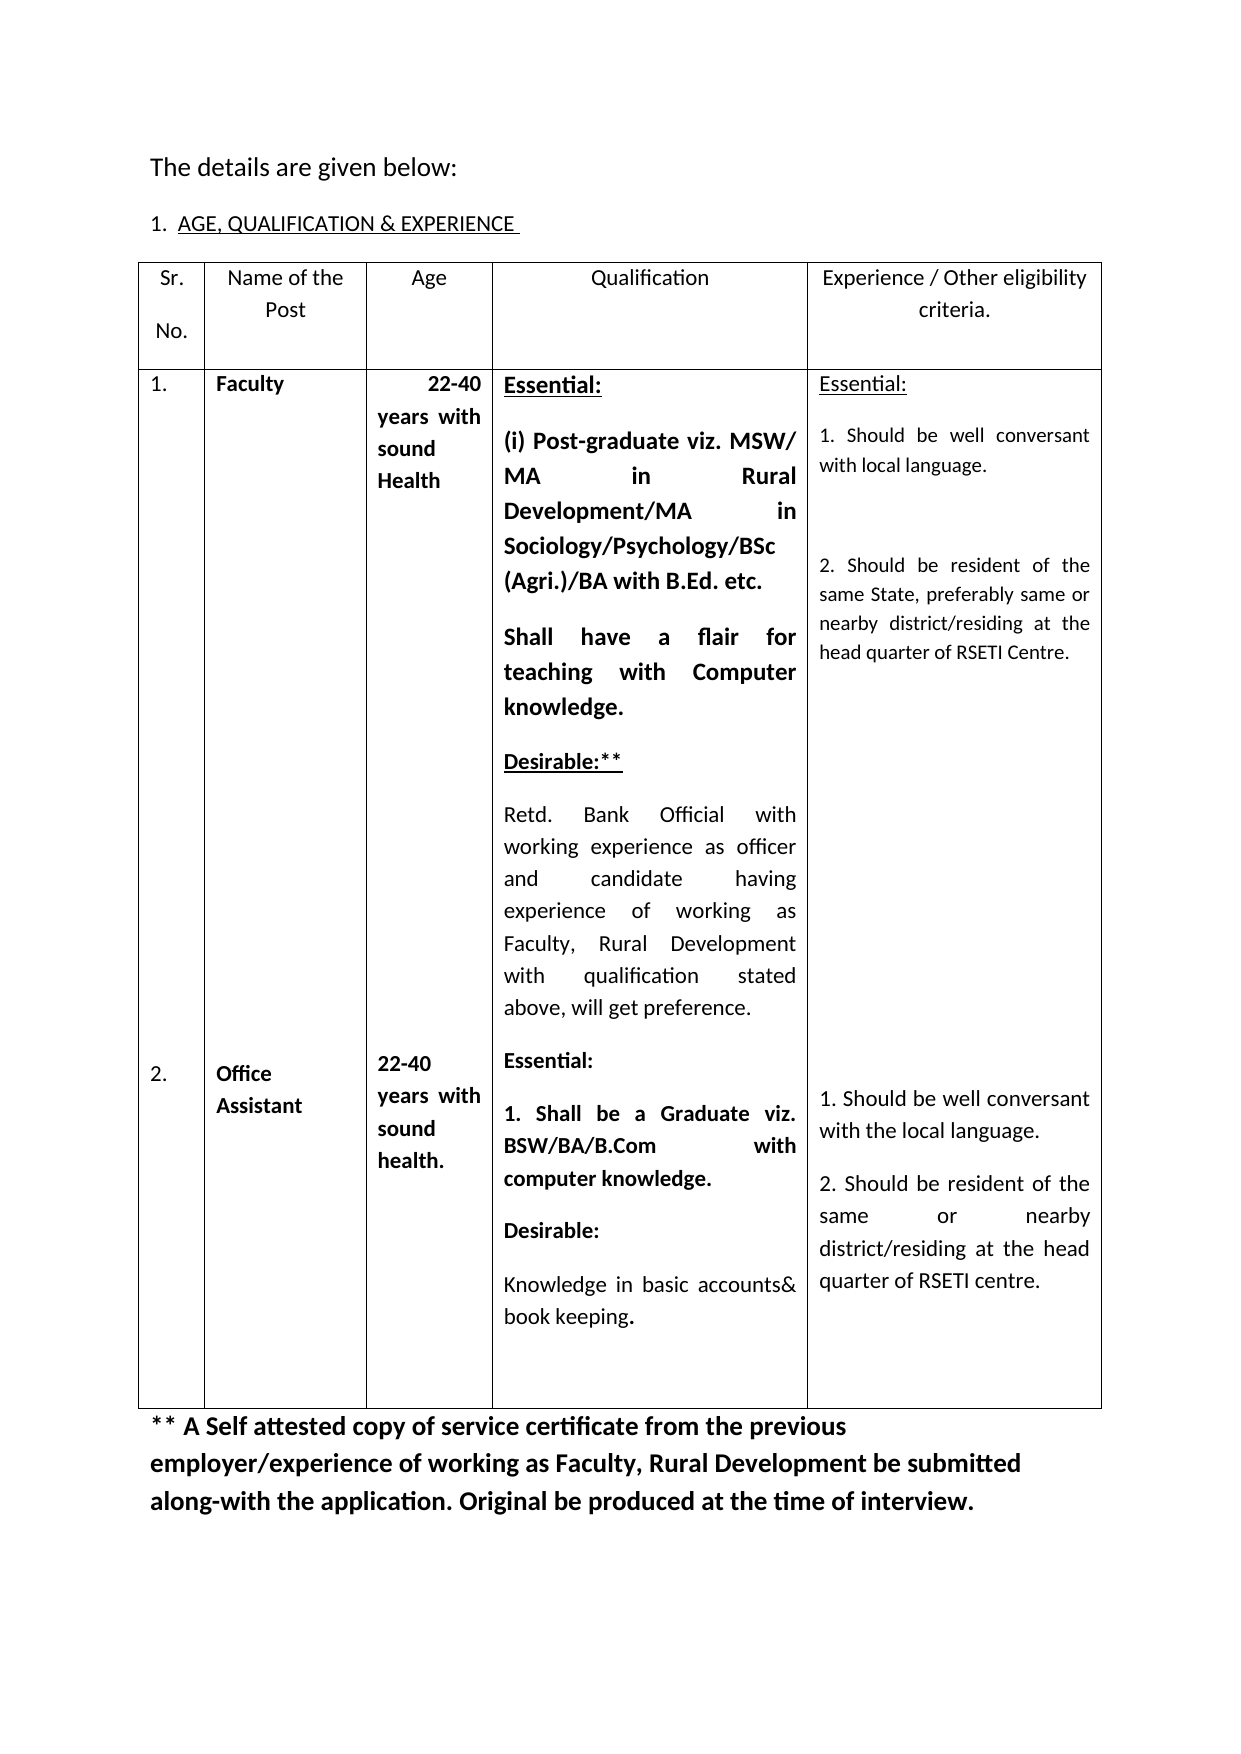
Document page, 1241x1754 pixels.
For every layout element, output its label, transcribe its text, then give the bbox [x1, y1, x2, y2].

table_header Name of the Post [205, 263, 366, 368]
table_header Age [367, 263, 492, 368]
table_cell Essential: 1. Should be well conversant with local language. 2. Should be resident of the same State, preferably same or nearby district/residing at the head quarter of RSETI Centre. 1. Should be well conversant with the local language. 2. Should be resident of the same or nearby district/residing at the head quarter of RSETI centre. [808, 370, 1101, 1408]
text ** A Self attested copy of service certificate from the previous employer/experience of working as Faculty, Rural Development be submitted along-with the application. Original be produced at the time of interview. [150, 1409, 1090, 1517]
table_header Sr. No. [139, 263, 204, 368]
text The details are given below: [150, 150, 1090, 183]
table_header Experience / Other eligibility criteria. [808, 263, 1101, 368]
table_cell Faculty Office Assistant [205, 370, 366, 1408]
table_header Qualification [493, 263, 807, 368]
text 1. AGE, QUALIFICATION & EXPERIENCE [150, 209, 1090, 237]
table_cell 22-40 years with sound Health 22-40 years with sound health. [367, 370, 492, 1408]
table_cell 1. 2. [139, 370, 204, 1408]
table_cell Essential: (i) Post-graduate viz. MSW/ MA in Rural Development/MA in Sociology/Psychology/BSc (Agri.)/BA with B.Ed. etc. Shall have a flair for teaching with Computer knowledge. Desirable:** Retd. Bank Official with working experience as officer and candidate having experience of working as Faculty, Rural Development with qualification stated above, will get preference. Essential: 1. Shall be a Graduate viz. BSW/BA/B.Com with computer knowledge. Desirable: Knowledge in basic accounts& book keeping. [493, 370, 807, 1408]
